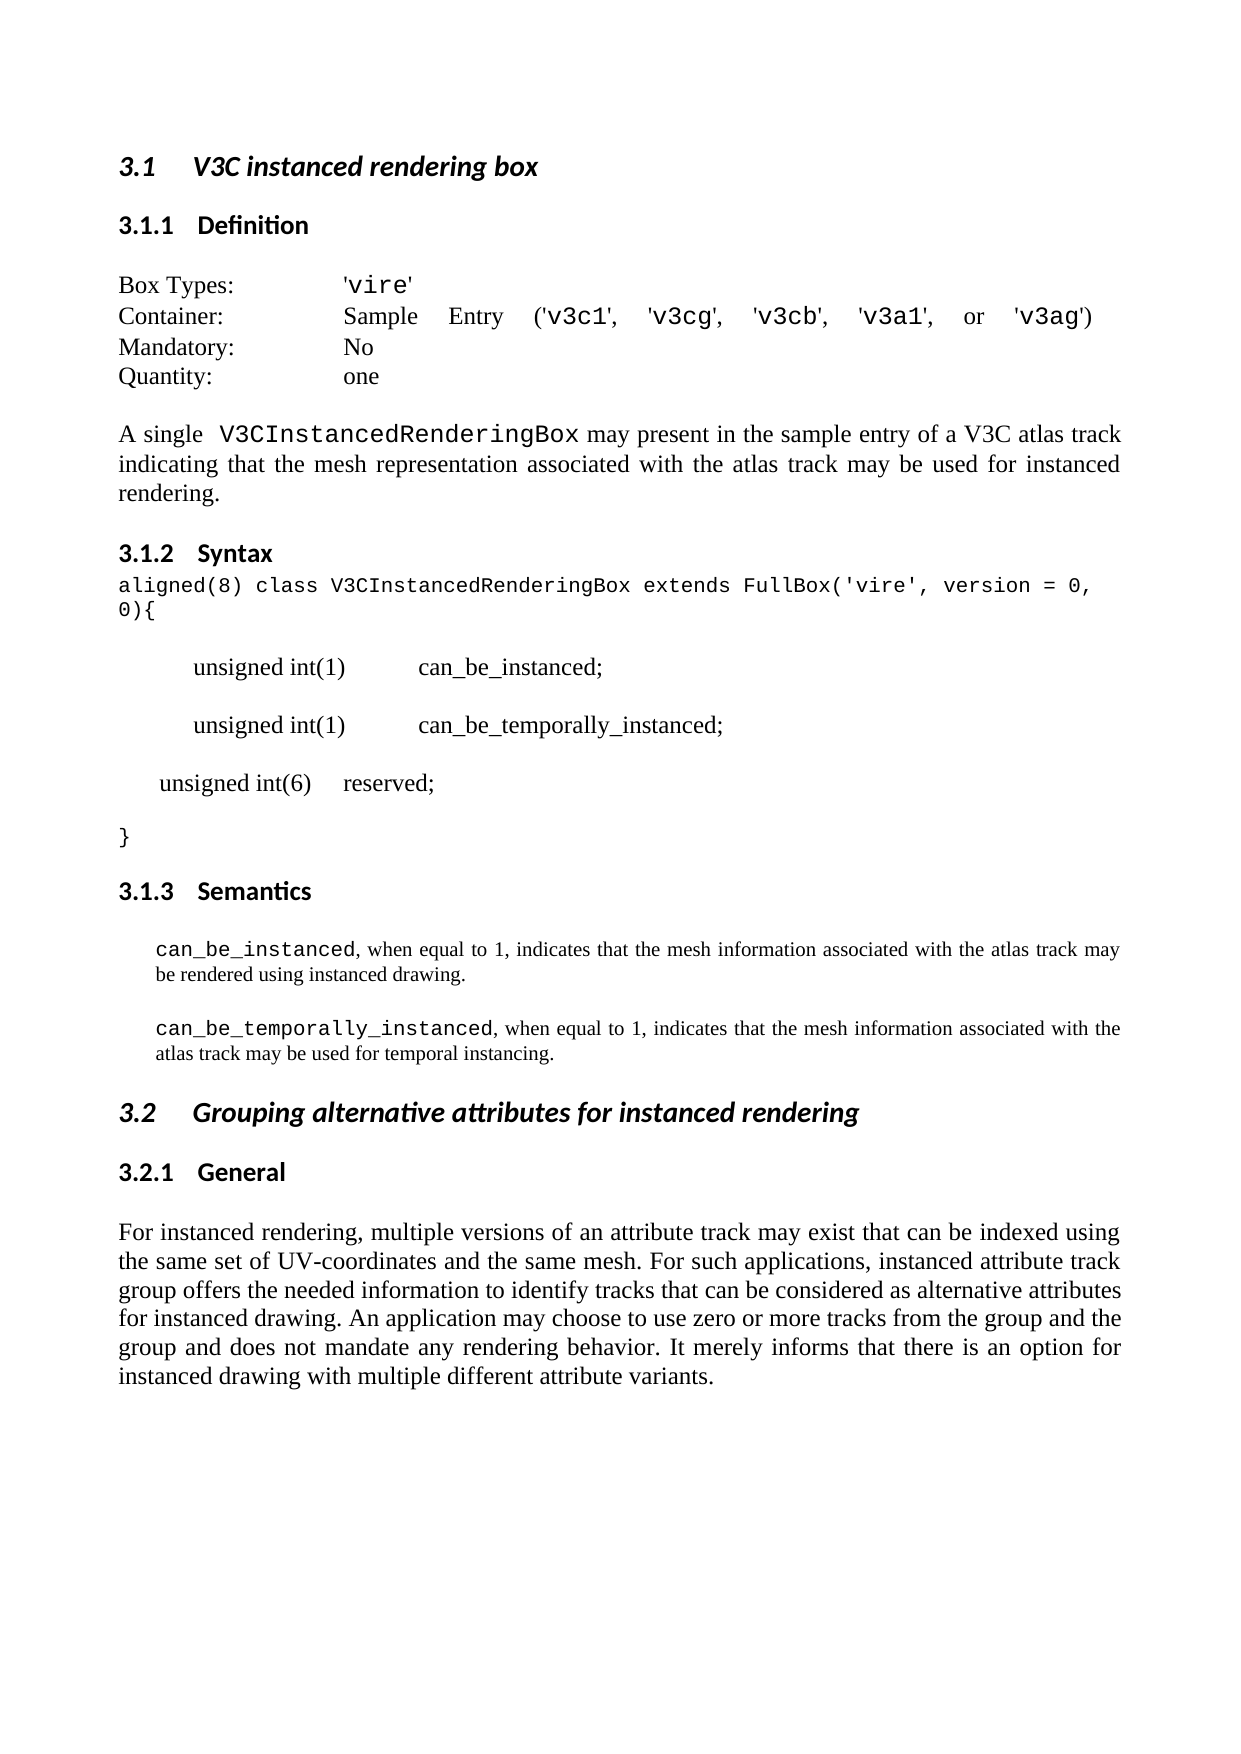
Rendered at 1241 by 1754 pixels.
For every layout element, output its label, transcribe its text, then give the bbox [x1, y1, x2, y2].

subtitle 3.1 V3C instanced rendering box [118, 148, 1122, 183]
text unsigned int(6) reserved; [159, 768, 1122, 797]
text can_be_temporally_instanced, when equal to 1, indicates that the mesh information associated with the atlas track may be used for temporal instancing. [155, 1016, 1122, 1065]
text can_be_instanced, when equal to 1, indicates that the mesh information associated with the atlas track may be rendered using instanced drawing. [155, 937, 1122, 986]
text aligned(8) class V3CInstancedRenderingBox extends FullBox('vire', version = 0, 0){ [118, 576, 1122, 623]
subtitle 3.1.2 Syntax [118, 536, 1122, 569]
subtitle 3.2 Grouping alternative attributes for instanced rendering [118, 1094, 1122, 1130]
subtitle 3.1.1 Definition [118, 208, 1122, 241]
subtitle 3.1.3 Semantics [118, 874, 1122, 907]
subtitle 3.2.1 General [118, 1155, 1122, 1188]
text Box Types: 'vire' Container: Sample Entry ('v3c1', 'v3cg', 'v3cb', 'v3a1', or 'v3ag') Mandatory: No Quantity: one [118, 270, 1122, 389]
text unsigned int(1) can_be_instanced; [118, 652, 1122, 681]
text A single V3CInstancedRenderingBox may present in the sample entry of a V3C atlas track indicating that the mesh representation associated with the atlas track may be used for instanced rendering. [118, 419, 1122, 507]
text } [118, 826, 1122, 849]
text For instanced rendering, multiple versions of an attribute track may exist that can be indexed using the same set of UV-coordinates and the same mesh. For such applications, instanced attribute track group offers the needed information to identify tracks that can be considered as alternative attributes for instanced drawing. An application may choose to use zero or more tracks from the group and the group and does not mandate any rendering behavior. It merely informs that there is an option for instanced drawing with multiple different attribute variants. [118, 1217, 1122, 1390]
text unsigned int(1) can_be_temporally_instanced; [118, 710, 1122, 739]
